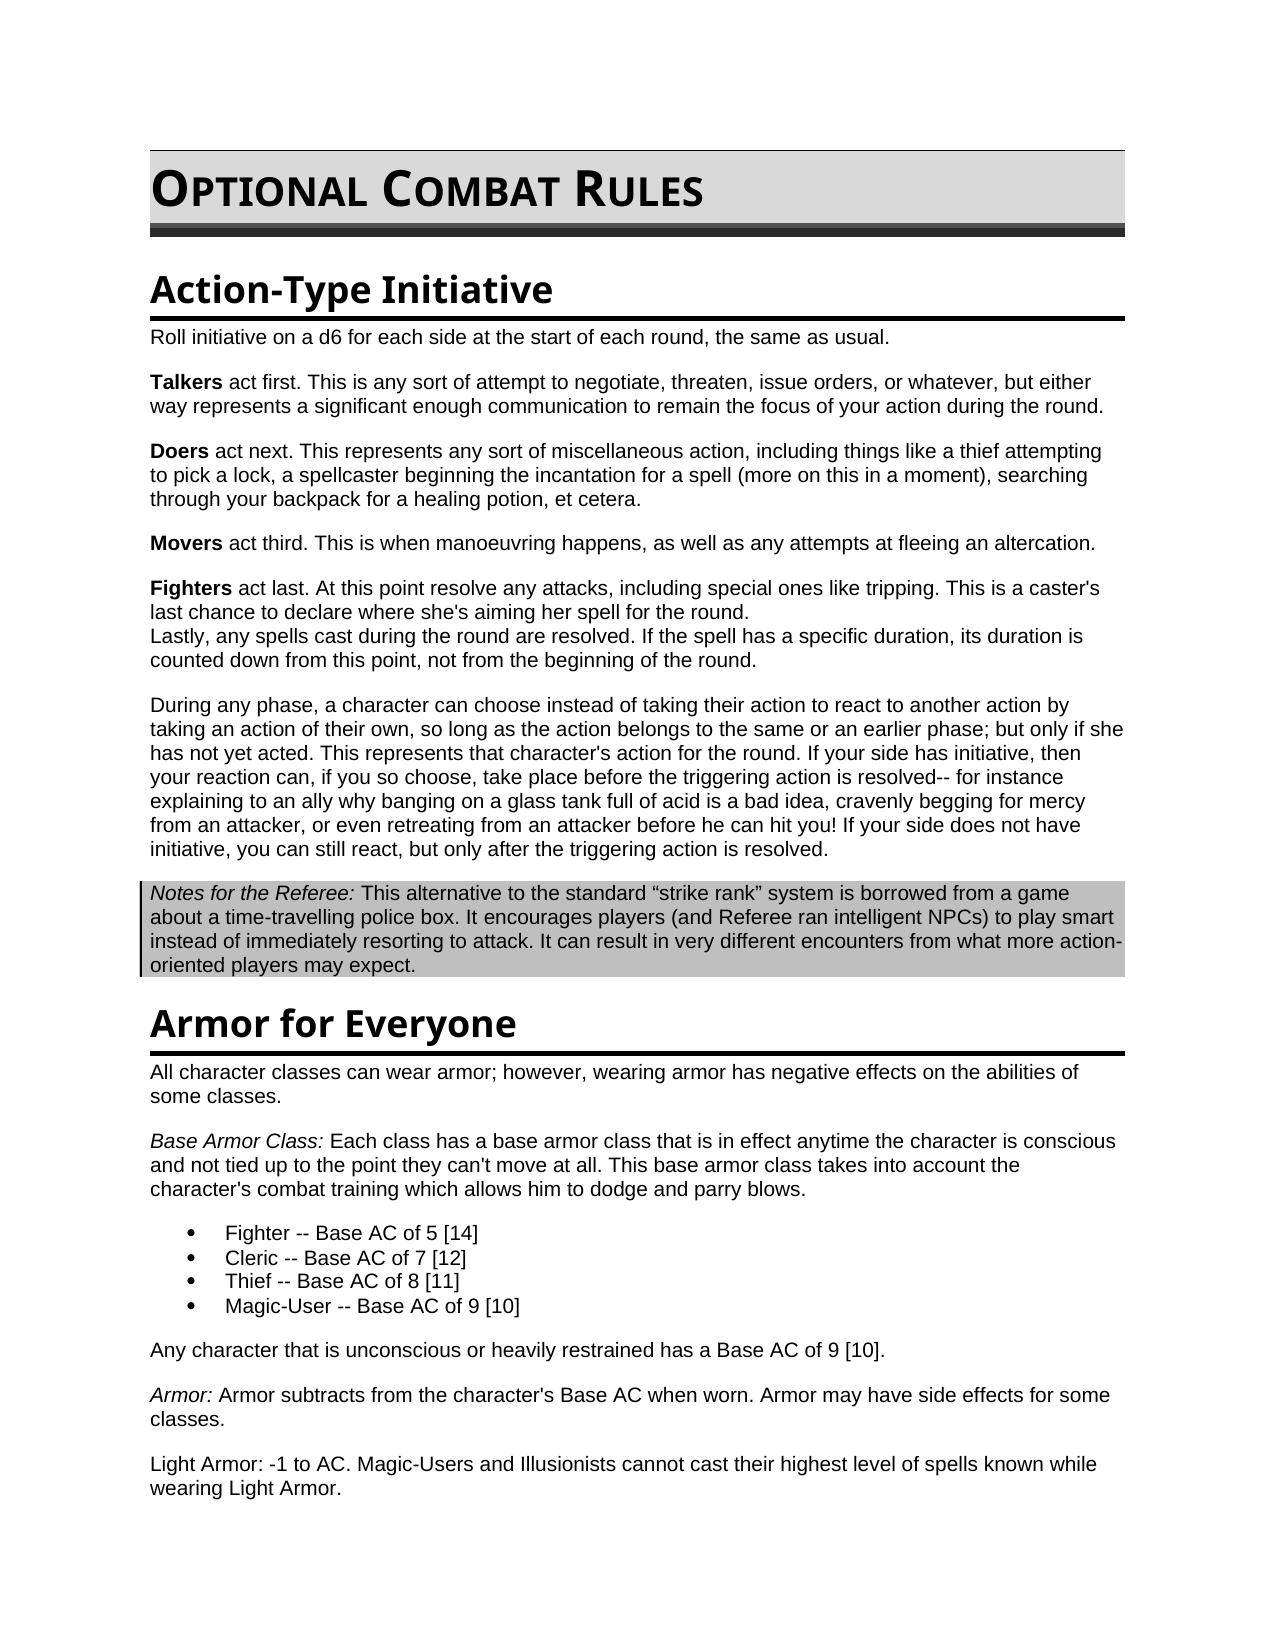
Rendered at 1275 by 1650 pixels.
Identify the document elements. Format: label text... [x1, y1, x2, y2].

text Fighters act last. At this point resolve any attacks, including special ones like tripping. This is a caster's last chance to declare where she's aiming her spell for the round. Lastly, any spells cast during the round are resolved. If the spell has a specific duration, its duration is counted down from this point, not from the beginning of the round. [150, 576, 1125, 672]
text Base Armor Class: Each class has a base armor class that is in effect anytime the character is conscious and not tied up to the point they can't move at all. This base armor class takes into account the character's combat training which allows him to dodge and parry blows. [150, 1128, 1125, 1200]
text Movers act third. This is when manoeuvring happens, as well as any attempts at fleeing an altercation. [150, 531, 1125, 555]
text Light Armor: -1 to AC. Magic-Users and Illusionists cannot cast their highest level of spells known while wearing Light Armor. [150, 1452, 1125, 1500]
text Notes for the Referee: This alternative to the standard “strike rank” system is borrowed from a game about a time-travelling police box. It encourages players (and Referee ran intelligent NPCs) to play smart instead of immediately resorting to attack. It can result in very different encounters from what more action-oriented players may expect. [142, 881, 1125, 977]
text All character classes can wear armor; however, wearing armor has negative effects on the abilities of some classes. [150, 1060, 1125, 1108]
text Talkers act first. This is any sort of attempt to negotiate, threaten, issue orders, or whatever, but either way represents a significant enough communication to remain the focus of your action during the round. [150, 370, 1125, 418]
text Roll initiative on a d6 for each side at the start of each round, the same as usual. [150, 325, 1125, 349]
subtitle Armor for Everyone [150, 998, 1125, 1051]
list Cleric -- Base AC of 7 [12] [187, 1245, 1125, 1269]
list Fighter -- Base AC of 5 [14] [187, 1221, 1125, 1245]
text Doers act next. This represents any sort of miscellaneous action, including things like a thief attempting to pick a lock, a spellcaster beginning the incantation for a spell (more on this in a moment), searching through your backpack for a healing potion, et cetera. [150, 438, 1125, 510]
subtitle Action-Type Initiative [150, 263, 1125, 316]
subtitle Optional Combat Rules [150, 151, 1125, 223]
text Armor: Armor subtracts from the character's Base AC when worn. Armor may have side effects for some classes. [150, 1383, 1125, 1431]
text During any phase, a character can choose instead of taking their action to react to another action by taking an action of their own, so long as the action belongs to the same or an earlier phase; but only if she has not yet acted. This represents that character's action for the round. If your side has initiative, then your reaction can, if you so choose, take place before the triggering action is resolved-- for instance explaining to an ally why banging on a glass tank full of acid is a bad idea, cravenly begging for mercy from an attacker, or even retreating from an attacker before he can hit you! If your side does not have initiative, you can still react, but only after the triggering action is resolved. [150, 693, 1125, 860]
list Magic-User -- Base AC of 9 [10] [187, 1293, 1125, 1317]
text Any character that is unconscious or heavily restrained has a Base AC of 9 [10]. [150, 1338, 1125, 1362]
list Thief -- Base AC of 8 [11] [187, 1269, 1125, 1293]
